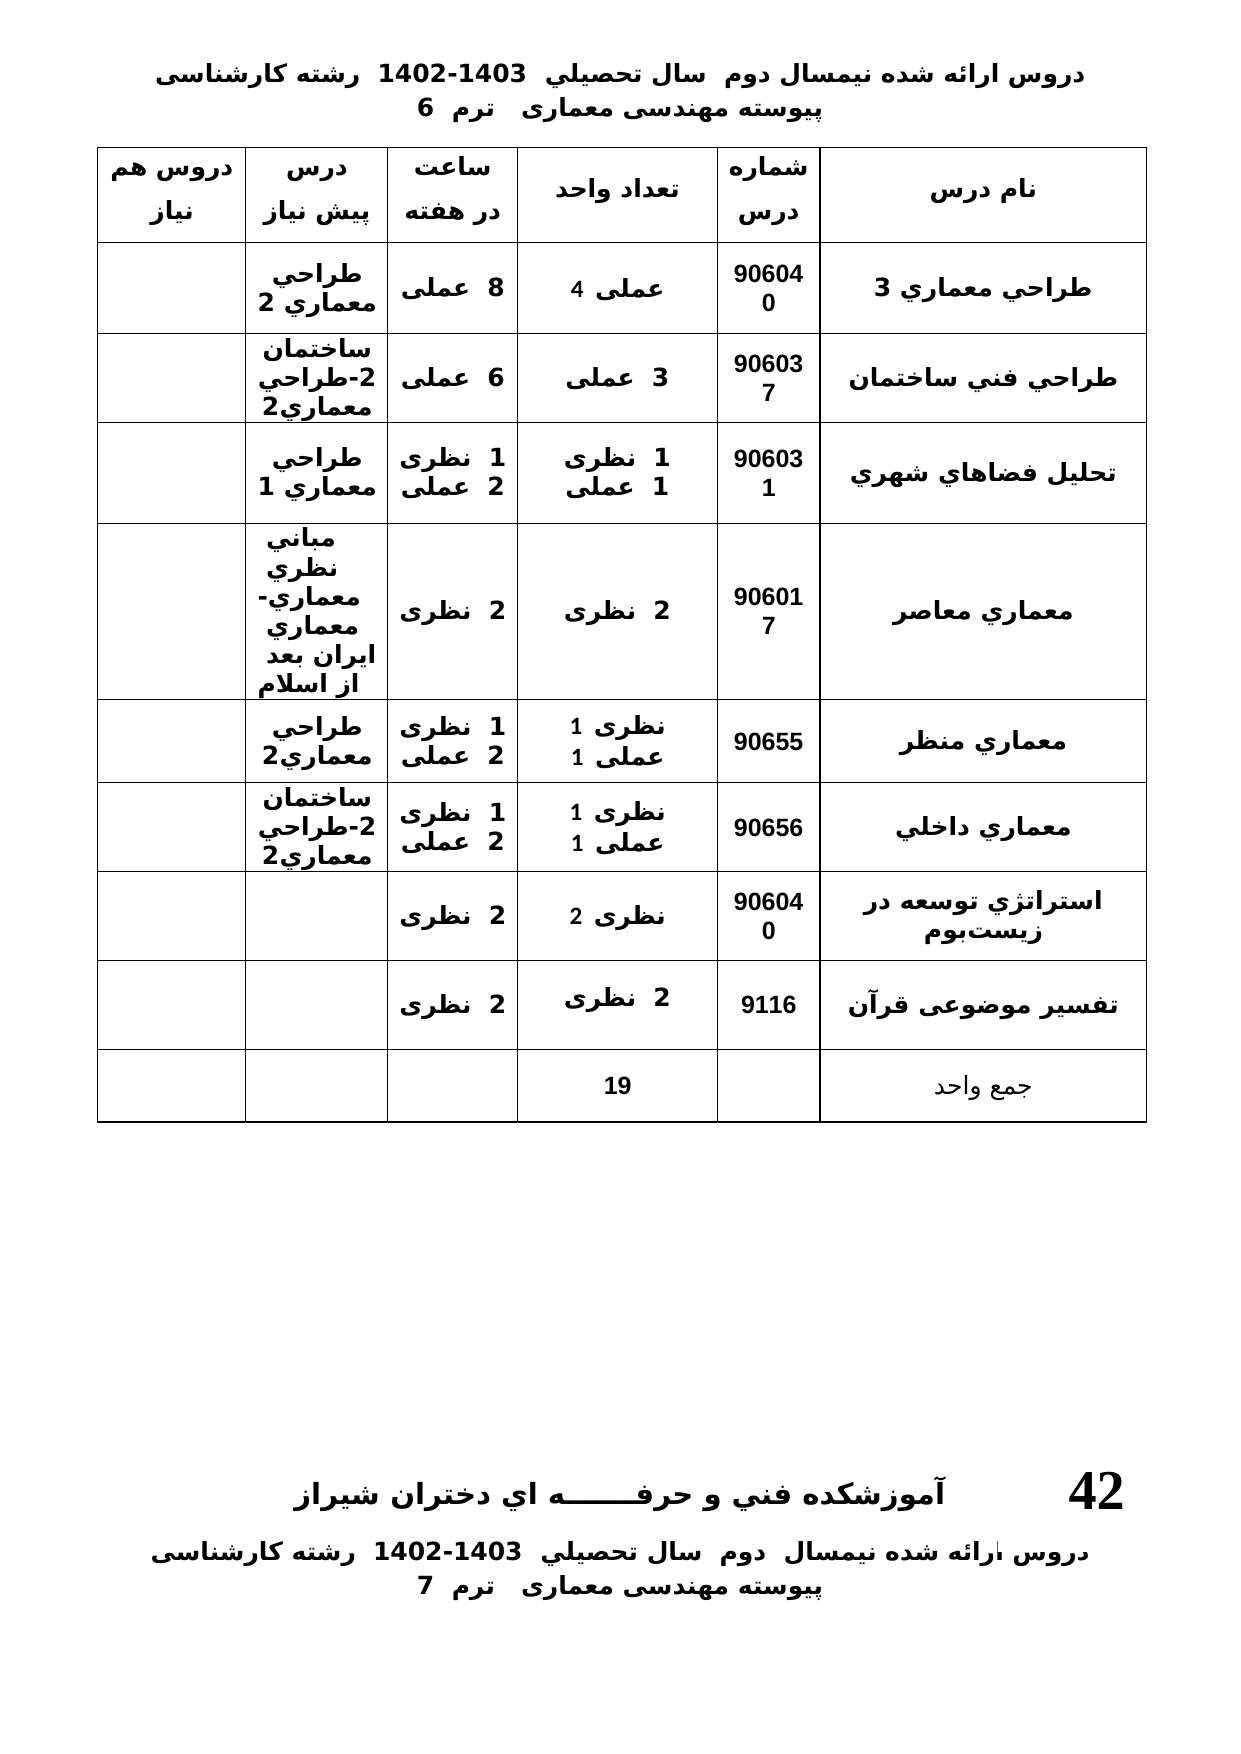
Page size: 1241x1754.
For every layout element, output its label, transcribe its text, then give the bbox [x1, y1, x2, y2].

table_cell 90655 [718, 700, 819, 782]
text دروس ارائه شده نيمسال دوم سال تحصيلي 1403-1402 رشته کارشناسی پیوسته مهندسی معماری ترم 6 [150, 59, 1090, 122]
table_cell 906040 [718, 243, 819, 333]
table_cell 1 نظری 1 عملی [518, 783, 717, 871]
table_cell [246, 1050, 387, 1121]
table_cell جمع واحد [821, 1050, 1146, 1121]
table_cell [98, 243, 245, 333]
table_cell استراتژي توسعه در زیست‌بوم [821, 872, 1146, 960]
table_cell [98, 1050, 245, 1121]
text دروس ارائه شده نيمسال دوم سال تحصيلي 1403-1402 رشته کارشناسی پیوسته مهندسی معماری ترم 7 [150, 1537, 1090, 1600]
table_cell [98, 700, 245, 782]
table_header تعداد واحد [518, 148, 717, 242]
table_cell تحلیل فضاهاي شهري [821, 423, 1146, 522]
table_cell 90656 [718, 783, 819, 871]
table_cell 906031 [718, 423, 819, 522]
table_cell [98, 524, 245, 698]
table_cell معماري منظر [821, 700, 1146, 782]
table_cell طراحي معماري 3 [821, 243, 1146, 333]
table_cell طراحي معماري 1 [246, 423, 387, 522]
table_cell مباني نظري معماري-معماري ایران بعد از اسلام [246, 524, 387, 698]
table_header نام درس [821, 148, 1146, 242]
table_cell 906017 [718, 524, 819, 698]
table_cell 8 عملی [388, 243, 517, 333]
table_header ساعت در هفته [388, 148, 517, 242]
table_cell [388, 1050, 517, 1121]
table_cell [246, 872, 387, 960]
table_cell طراحي فني ساختمان [821, 334, 1146, 422]
table_cell 6 عملی [388, 334, 517, 422]
table_cell 2 نظری [388, 961, 517, 1049]
table_cell 3 عملی [518, 334, 717, 422]
table_cell طراحي معماري 2 [246, 243, 387, 333]
table_cell معماري معاصر [821, 524, 1146, 698]
table_cell 2 نظری [518, 524, 717, 698]
table_cell 1 نظری 2 عملی [388, 783, 517, 871]
table_cell معماري داخلي [821, 783, 1146, 871]
table_cell [98, 334, 245, 422]
table_cell ساختمان 2-طراحي معماري2 [246, 334, 387, 422]
table_cell 906037 [718, 334, 819, 422]
table_cell 1 نظری 2 عملی [388, 423, 517, 522]
table_cell [98, 783, 245, 871]
table_cell 1 نظری 1 عملی [518, 423, 717, 522]
table_cell [98, 872, 245, 960]
table_cell 2 نظری [518, 961, 717, 1049]
table_cell 9116 [718, 961, 819, 1049]
table_cell تفسیر موضوعی قرآن [821, 961, 1146, 1049]
table_cell [718, 1050, 819, 1121]
table_cell [246, 961, 387, 1049]
table_cell 2 نظری [518, 872, 717, 960]
table_cell 4 عملی [518, 243, 717, 333]
table_header دروس هم نياز [98, 148, 245, 242]
table_header شماره درس [718, 148, 819, 242]
text آموزشكده فني و حرفـــــــه اي دختران شيراز [150, 1478, 998, 1512]
table_cell [98, 961, 245, 1049]
table_cell 1 نظری 1 عملی [518, 700, 717, 782]
table_header درس پيش نياز [246, 148, 387, 242]
table_cell 2 نظری [388, 524, 517, 698]
table_cell 906040 [718, 872, 819, 960]
table_cell 2 نظری [388, 872, 517, 960]
table_cell [98, 423, 245, 522]
table_cell 1 نظری 2 عملی [388, 700, 517, 782]
table_cell طراحي معماري2 [246, 700, 387, 782]
table_cell 19 [518, 1050, 717, 1121]
table_cell ساختمان 2-طراحي معماري2 [246, 783, 387, 871]
